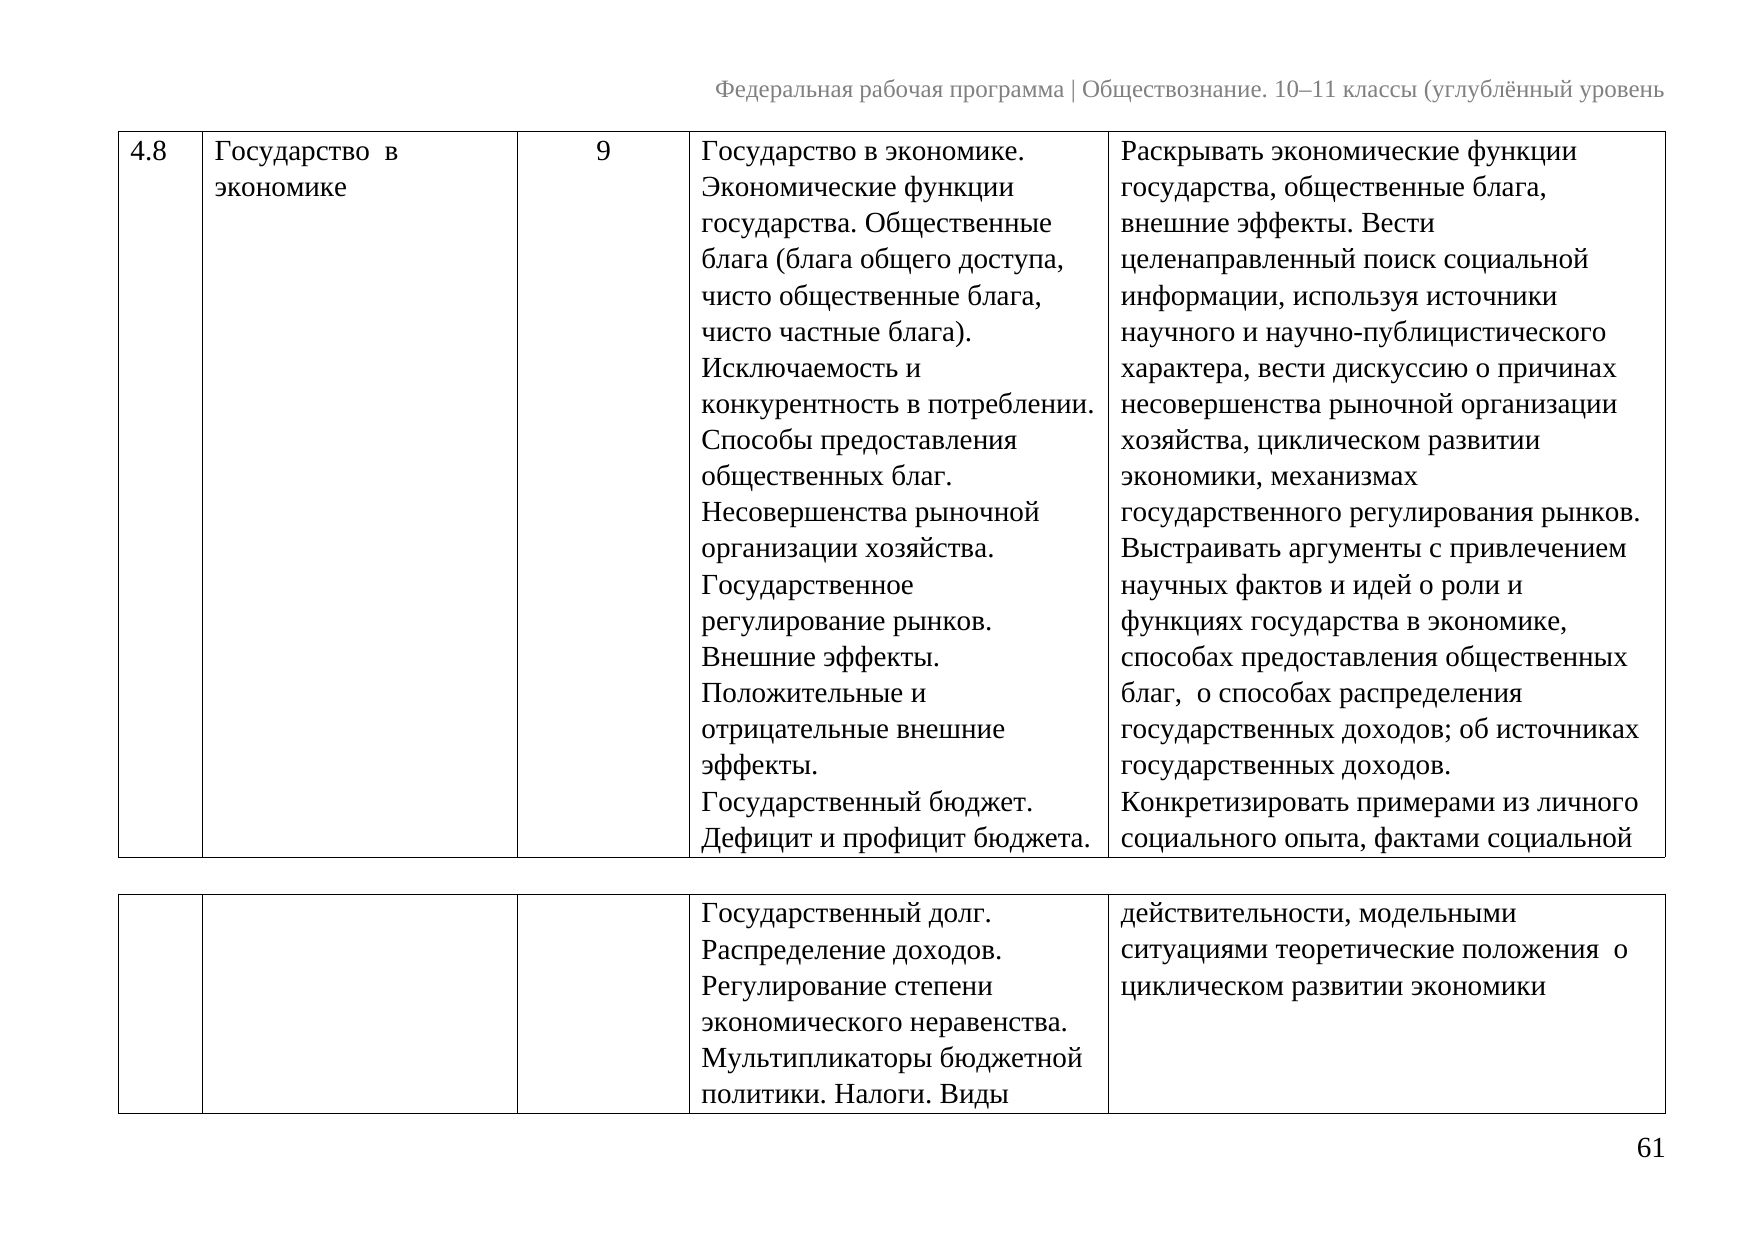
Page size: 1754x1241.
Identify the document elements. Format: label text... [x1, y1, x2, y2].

table_header [203, 895, 517, 1113]
table_cell 9 [518, 132, 689, 857]
table_cell Государство в экономике [203, 132, 517, 857]
table_header [518, 895, 689, 1113]
table_header [119, 895, 202, 1113]
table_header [690, 895, 1108, 1113]
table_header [1109, 895, 1665, 1113]
table_cell Раскрывать экономические функции государства, общественные блага, внешние эффекты. Вести целенаправленный поиск социальной информации, используя источники научного и научно-публицистического характера, вести дискуссию о причинах несовершенства рыночной организации хозяйства, циклическом развитии экономики, механизмах государственного регулирования рынков. Выстраивать аргументы с привлечением научных фактов и идей о роли и функциях государства в экономике, способах предоставления общественных благ, о способах распределения государственных доходов; об источниках государственных доходов. Конкретизировать примерами из личного социального опыта, фактами социальной [1109, 132, 1665, 857]
table_cell 4.8 [119, 132, 202, 857]
table_cell Государство в экономике. Экономические функции государства. Общественные блага (блага общего доступа, чисто общественные блага, чисто частные блага). Исключаемость и конкурентность в потреблении. Способы предоставления общественных благ. Несовершенства рыночной организации хозяйства. Государственное регулирование рынков. Внешние эффекты. Положительные и отрицательные внешние эффекты. Государственный бюджет. Дефицит и профицит бюджета. [690, 132, 1108, 857]
